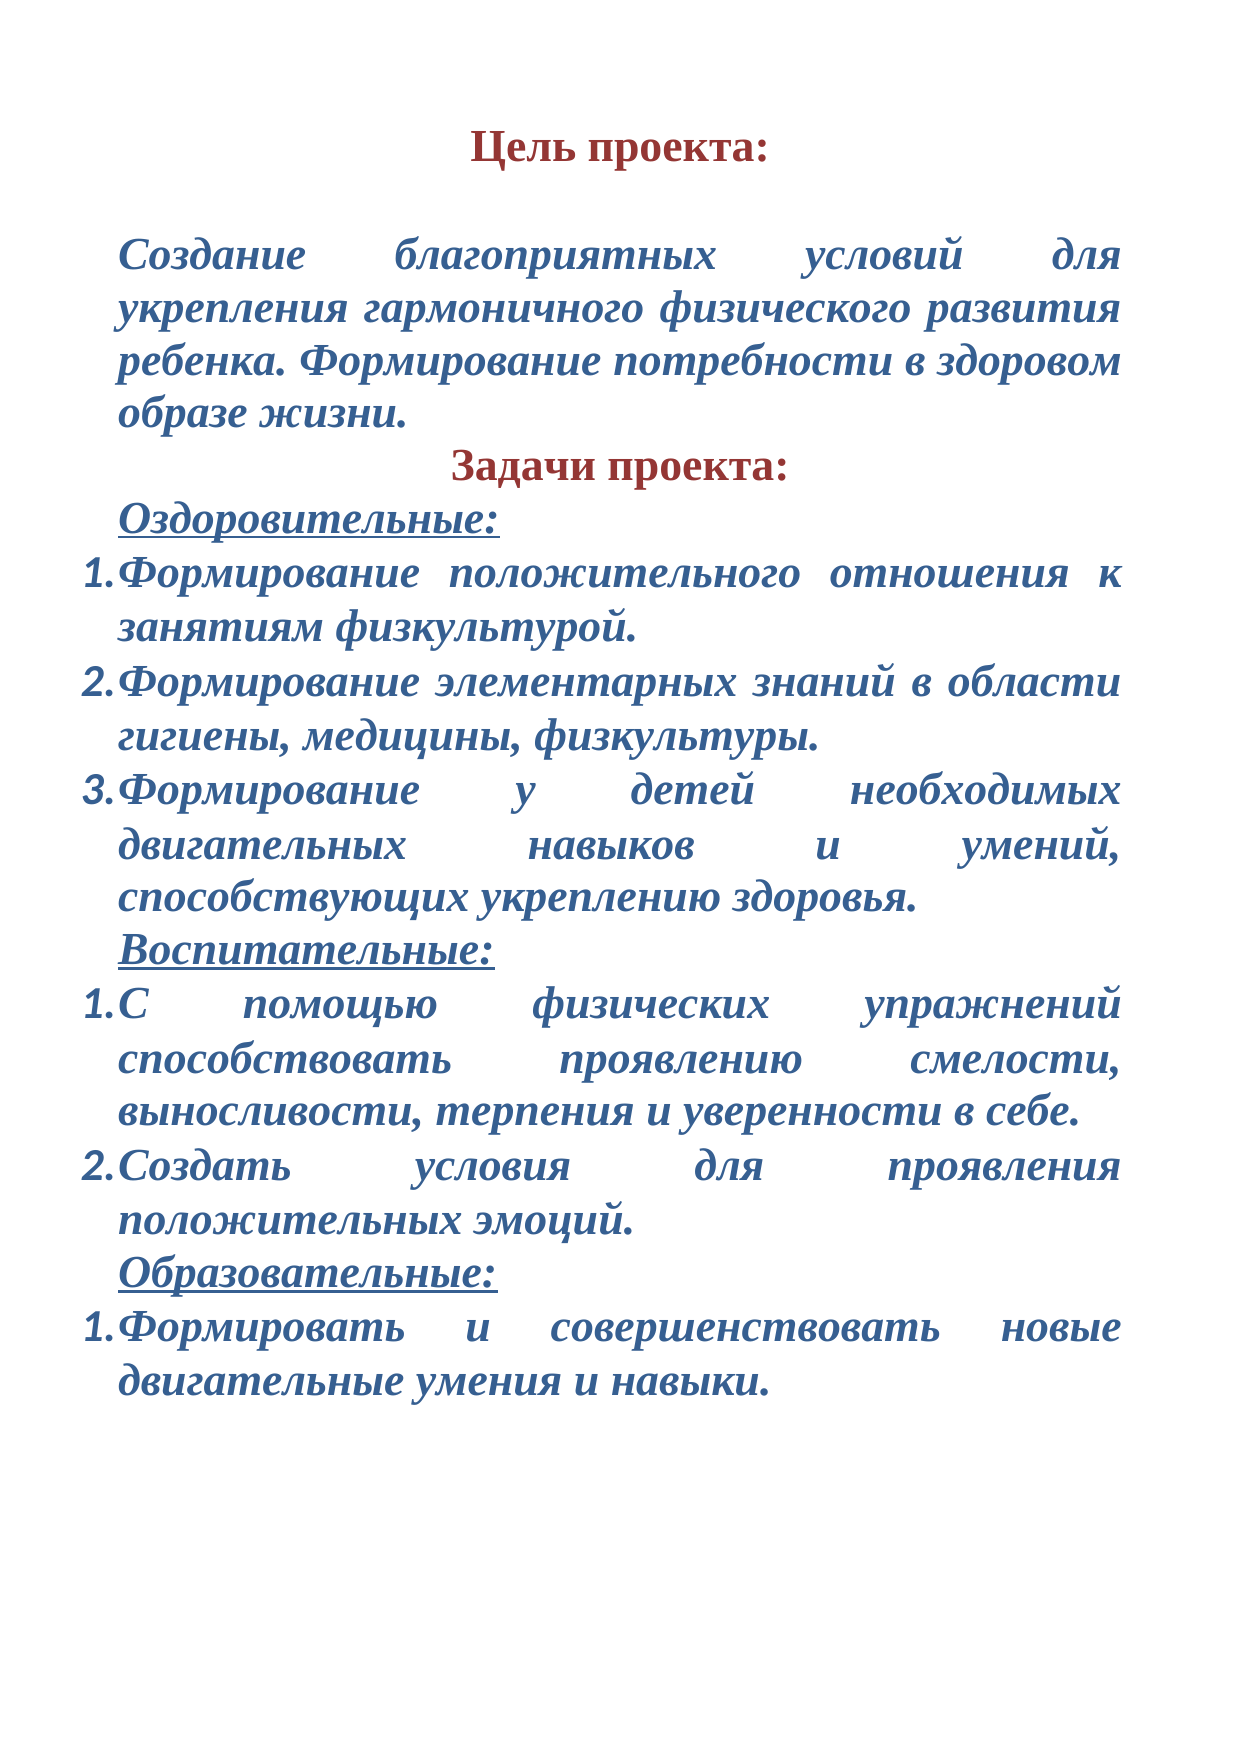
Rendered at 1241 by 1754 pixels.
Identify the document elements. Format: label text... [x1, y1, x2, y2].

list Формировать и совершенствовать новые двигательные умения и навыки. [80, 1297, 1122, 1406]
text Образовательные: [118, 1244, 1122, 1297]
text Оздоровительные: [118, 490, 1122, 543]
text Цель проекта: [118, 118, 1122, 171]
text Задачи проекта: [118, 438, 1122, 490]
text Воспитательные: [118, 922, 1122, 974]
list Формирование у детей необходимых двигательных навыков и умений, способствующих укреплению здоровья. [80, 760, 1122, 922]
list Формирование положительного отношения к занятиям физкультурой. [80, 543, 1122, 652]
list С помощью физических упражнений способствовать проявлению смелости, выносливости, терпения и уверенности в себе. [80, 974, 1122, 1136]
list Формирование элементарных знаний в области гигиены, медицины, физкультуры. [80, 652, 1122, 760]
list Создать условия для проявления положительных эмоций. [80, 1136, 1122, 1244]
text Создание благоприятных условий для укрепления гармоничного физического развития ребенка. Формирование потребности в здоровом образе жизни. [118, 227, 1122, 438]
